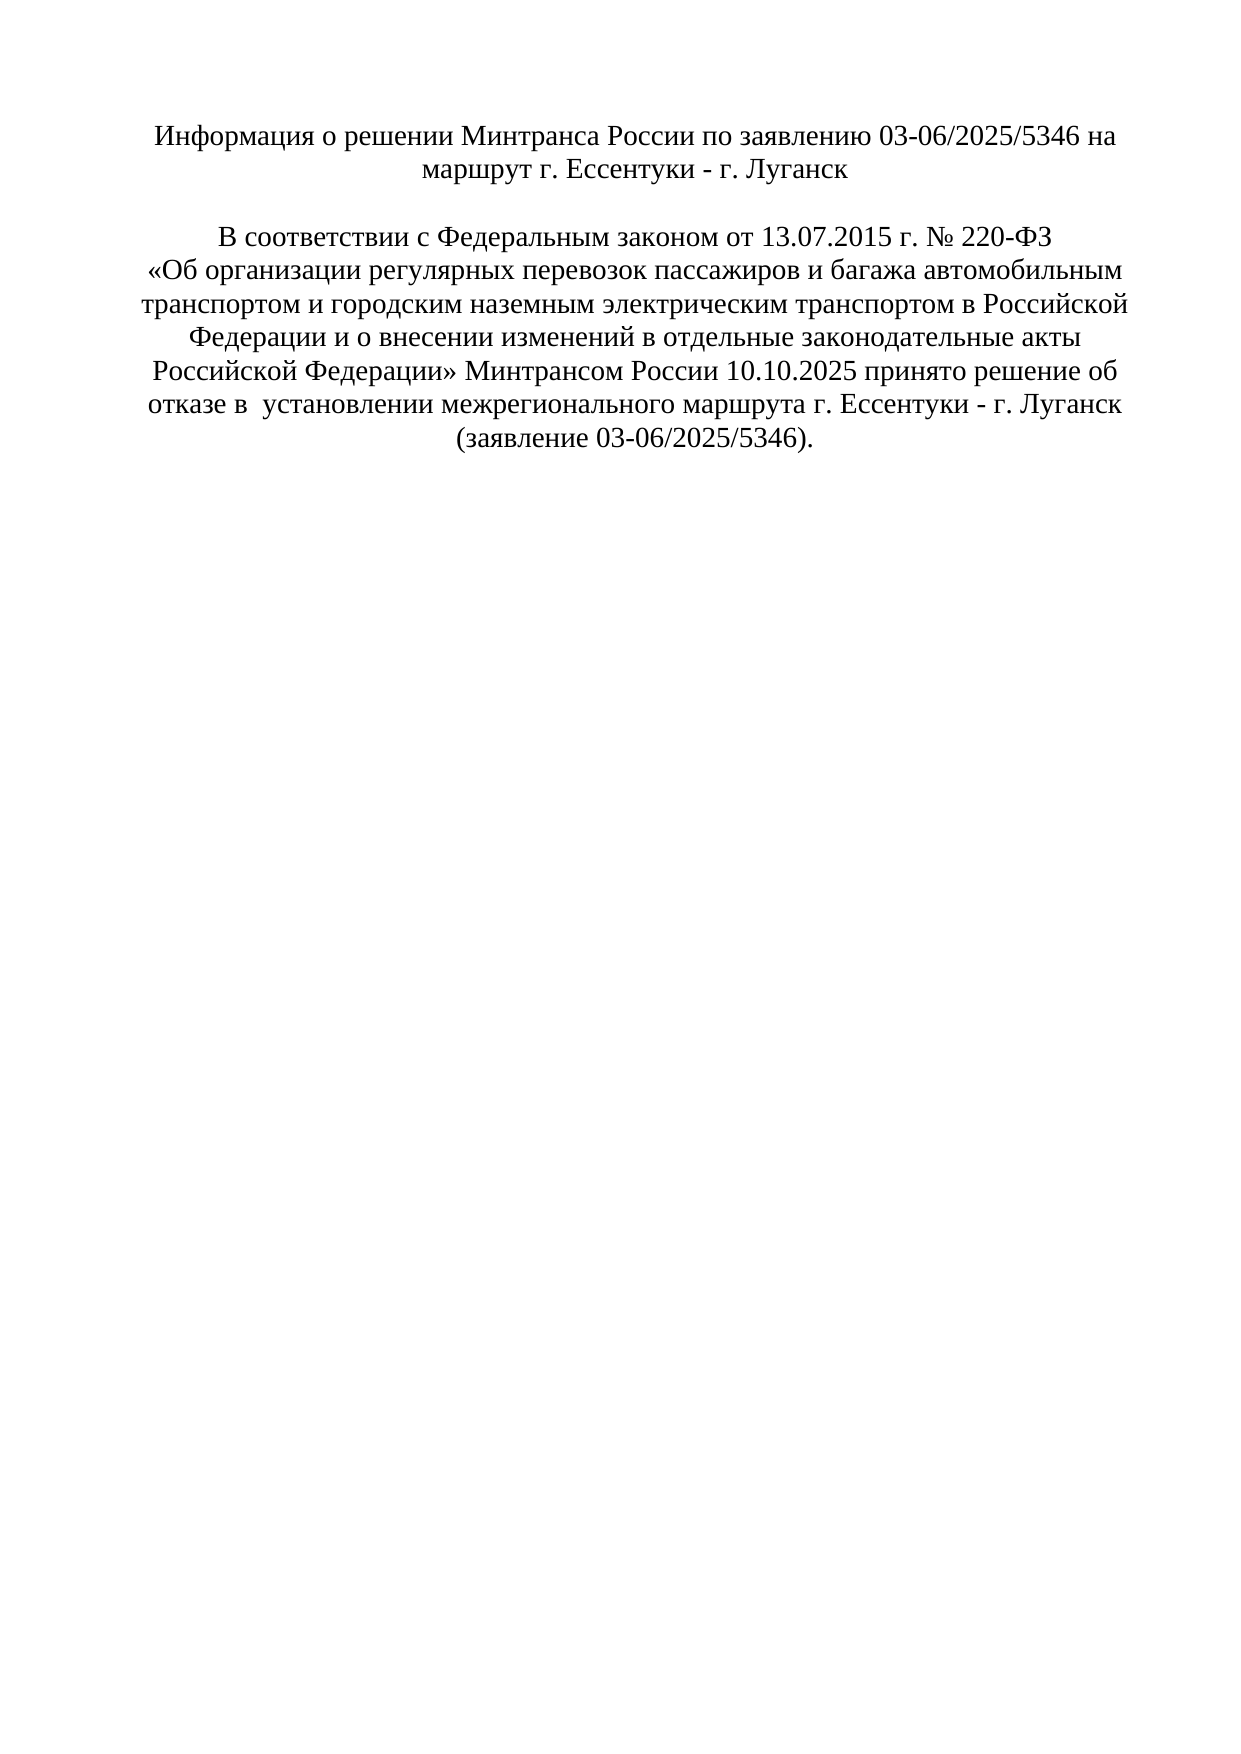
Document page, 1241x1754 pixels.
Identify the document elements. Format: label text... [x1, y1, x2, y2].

text В соответствии с Федеральным законом от 13.07.2015 г. № 220-ФЗ «Об организации регулярных перевозок пассажиров и багажа автомобильным транспортом и городским наземным электрическим транспортом в Российской Федерации и о внесении изменений в отдельные законодательные акты Российской Федерации» Минтрансом России 10.10.2025 принято решение об отказе в установлении межрегионального маршрута г. Ессентуки - г. Луганск (заявление 03-06/2025/5346). [118, 219, 1152, 453]
text Информация о решении Минтранса России по заявлению 03-06/2025/5346 на маршрут г. Ессентуки - г. Луганск [118, 118, 1152, 185]
